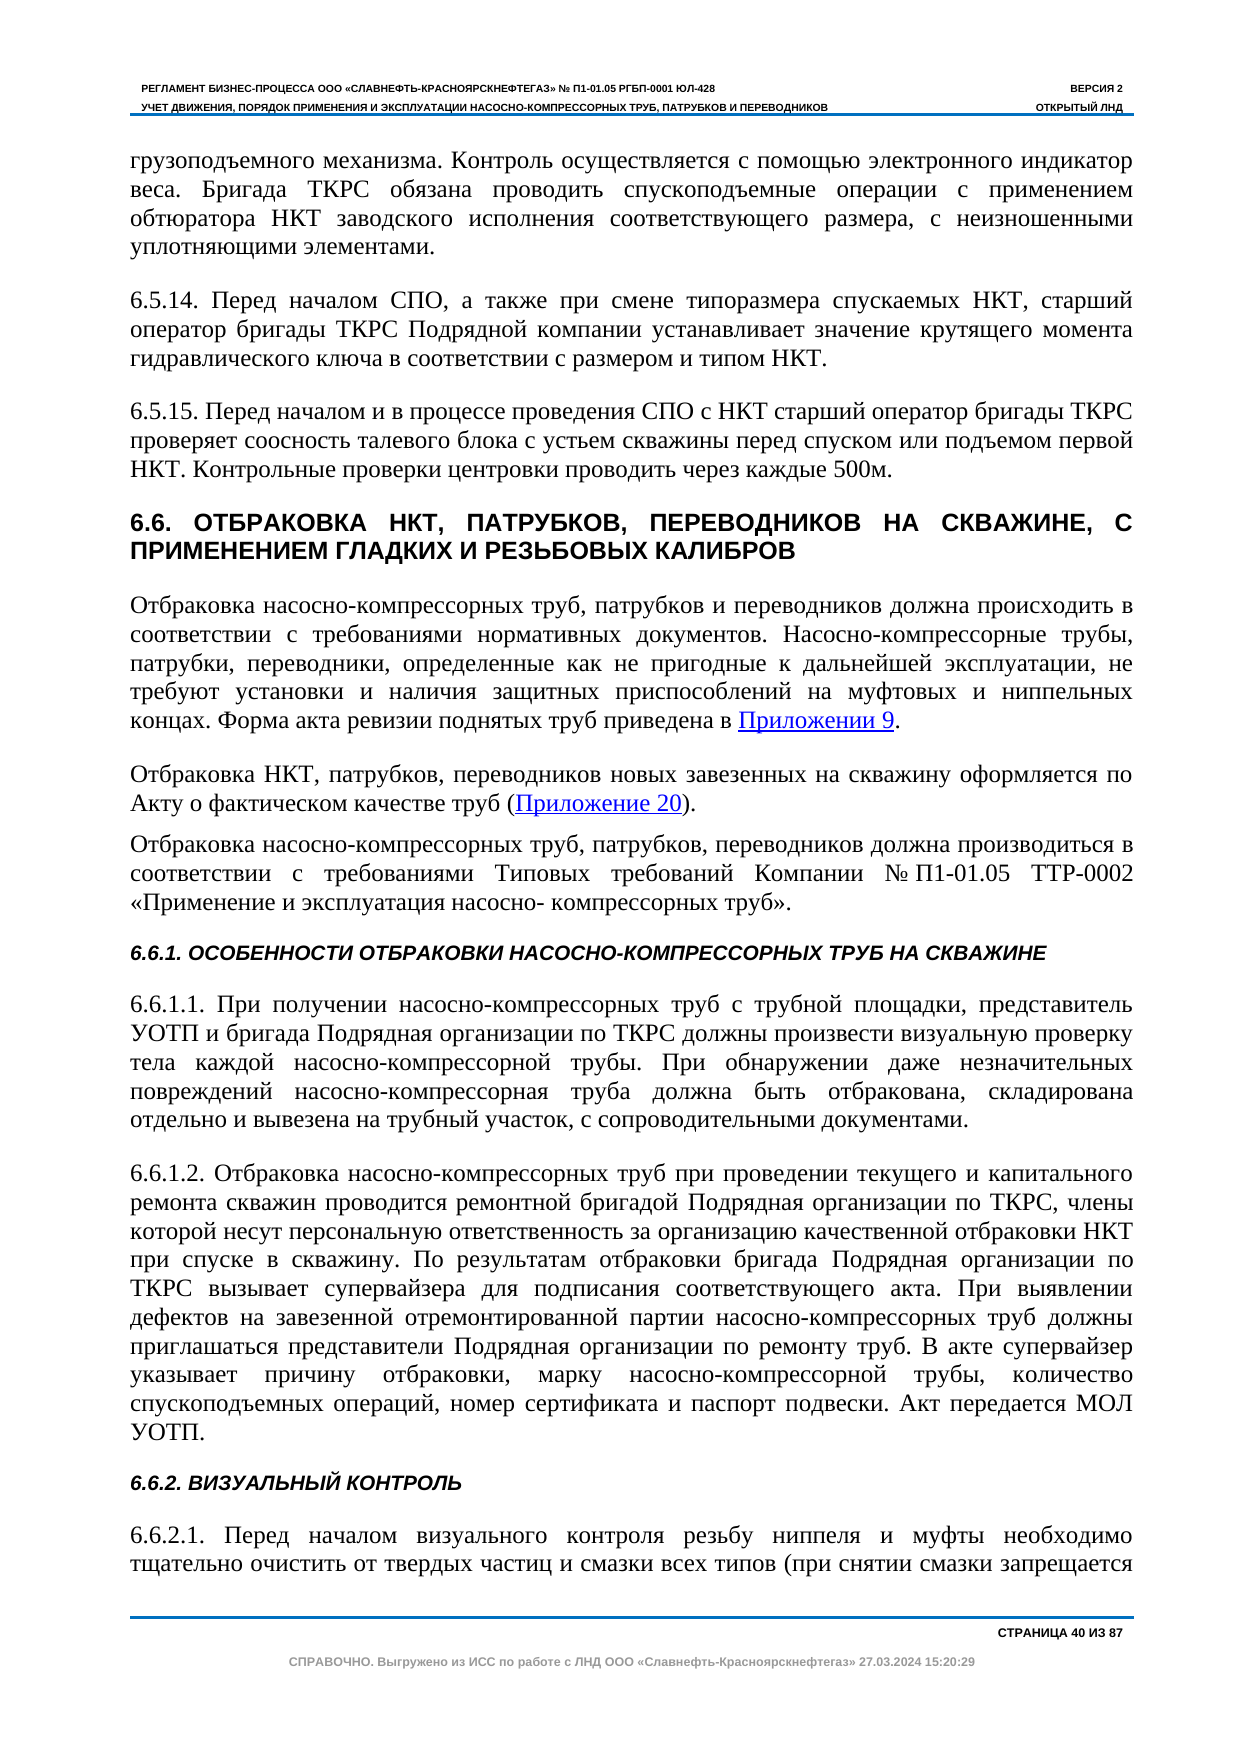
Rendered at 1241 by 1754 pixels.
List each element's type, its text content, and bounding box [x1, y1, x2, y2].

text 6.5.15. Перед началом и в процессе проведения СПО с НКТ старший оператор бригады ТКРС проверяет соосность талевого блока с устьем скважины перед спуском или подъемом первой НКТ. Контрольные проверки центровки проводить через каждые 500м. [130, 396, 1134, 483]
text 6.6.1.1. При получении насосно-компрессорных труб с трубной площадки, представитель УОТП и бригада Подрядная организации по ТКРС должны произвести визуальную проверку тела каждой насосно-компрессорной трубы. При обнаружении даже незначительных повреждений насосно-компрессорная труба должна быть отбракована, складирована отдельно и вывезена на трубный участок, с сопроводительными документами. [130, 989, 1134, 1133]
subtitle 6.6.2. ВИЗУАЛЬНЫЙ КОНТРОЛЬ [130, 1471, 1134, 1495]
subtitle 6.6. ОТБРАКОВКА НКТ, ПАТРУБКОВ, ПЕРЕВОДНИКОВ НА СКВАЖИНЕ, С ПРИМЕНЕНИЕМ ГЛАДКИХ И РЕЗЬБОВЫХ КАЛИБРОВ [130, 508, 1134, 565]
text 6.6.1.2. Отбраковка насосно-компрессорных труб при проведении текущего и капитального ремонта скважин проводится ремонтной бригадой Подрядная организации по ТКРС, члены которой несут персональную ответственность за организацию качественной отбраковки НКТ при спуске в скважину. По результатам отбраковки бригада Подрядная организации по ТКРС вызывает супервайзера для подписания соответствующего акта. При выявлении дефектов на завезенной отремонтированной партии насосно-компрессорных труб должны приглашаться представители Подрядная организации по ремонту труб. В акте супервайзер указывает причину отбраковки, марку насосно-компрессорной трубы, количество спускоподъемных операций, номер сертификата и паспорт подвески. Акт передается МОЛ УОТП. [130, 1158, 1134, 1446]
text Отбраковка насосно-компрессорных труб, патрубков, переводников должна производиться в соответствии с требованиями Типовых требований Компании № П1-01.05 ТТР-0002 «Применение и эксплуатация насосно- компрессорных труб». [130, 829, 1134, 916]
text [130, 1520, 1134, 1577]
text 6.5.14. Перед началом СПО, а также при смене типоразмера спускаемых НКТ, старший оператор бригады ТКРС Подрядной компании устанавливает значение крутящего момента гидравлического ключа в соответствии с размером и типом НКТ. [130, 285, 1134, 371]
text Отбраковка насосно-компрессорных труб, патрубков и переводников должна происходить в соответствии с требованиями нормативных документов. Насосно-компрессорные трубы, патрубки, переводники, определенные как не пригодные к дальнейшей эксплуатации, не требуют установки и наличия защитных приспособлений на муфтовых и ниппельных концах. Форма акта ревизии поднятых труб приведена в Приложении 9. [130, 590, 1134, 734]
subtitle 6.6.1. ОСОБЕННОСТИ ОТБРАКОВКИ НАСОСНО-КОМПРЕССОРНЫХ ТРУБ НА СКВАЖИНЕ [130, 941, 1134, 964]
text Отбраковка НКТ, патрубков, переводников новых завезенных на скважину оформляется по Акту о фактическом качестве труб (Приложение 20). [130, 759, 1134, 817]
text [130, 145, 1134, 260]
